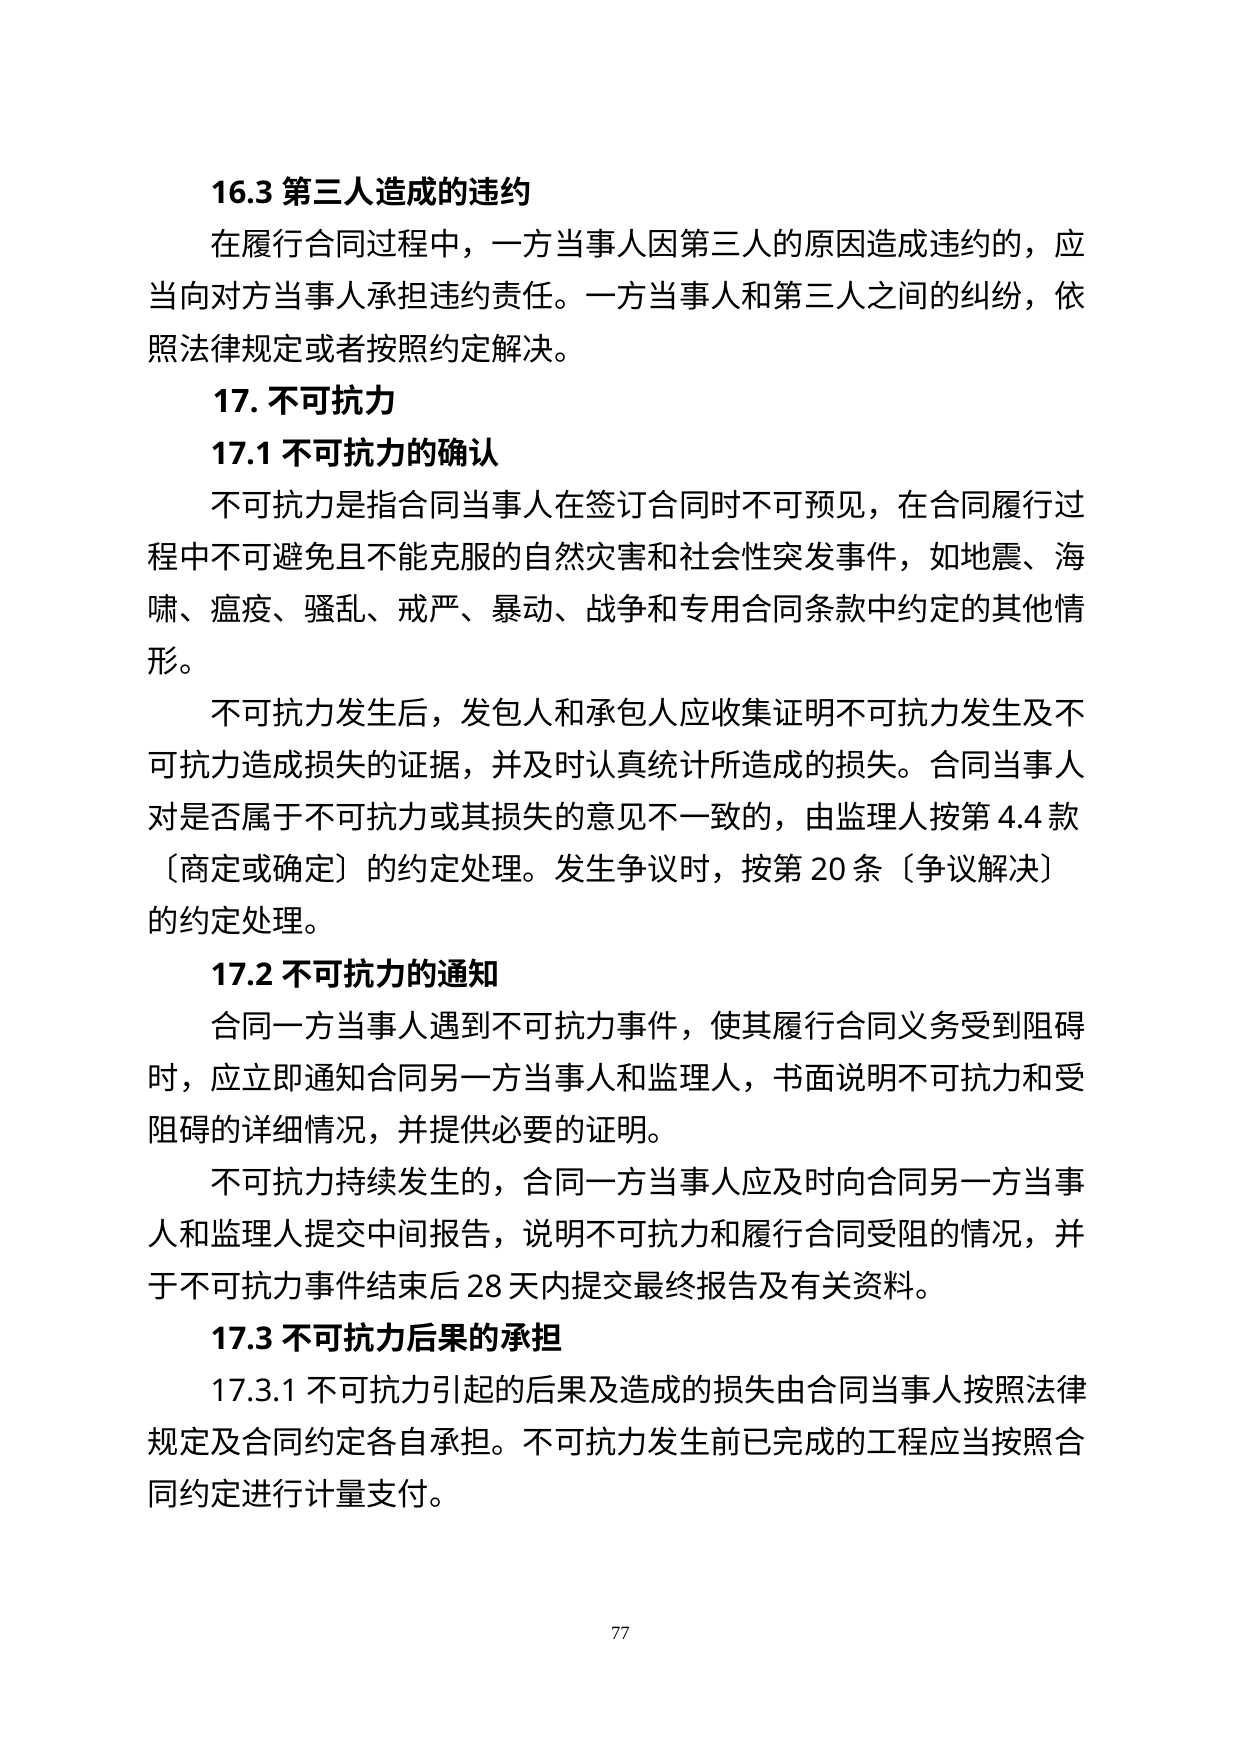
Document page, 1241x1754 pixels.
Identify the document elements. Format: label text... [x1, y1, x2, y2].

subtitle 17.1 不可抗力的确认 [148, 422, 1092, 474]
text 合同一方当事人遇到不可抗力事件，使其履行合同义务受到阻碍时，应立即通知合同另一方当事人和监理人，书面说明不可抗力和受阻碍的详细情况，并提供必要的证明。 [148, 995, 1092, 1152]
text 17.3.1 不可抗力引起的后果及造成的损失由合同当事人按照法律规定及合同约定各自承担。不可抗力发生前已完成的工程应当按照合同约定进行计量支付。 [148, 1360, 1092, 1516]
text 不可抗力持续发生的，合同一方当事人应及时向合同另一方当事人和监理人提交中间报告，说明不可抗力和履行合同受阻的情况，并于不可抗力事件结束后28天内提交最终报告及有关资料。 [148, 1152, 1092, 1308]
subtitle 17. 不可抗力 [148, 370, 1092, 422]
subtitle 17.2 不可抗力的通知 [148, 943, 1092, 995]
text 不可抗力发生后，发包人和承包人应收集证明不可抗力发生及不可抗力造成损失的证据，并及时认真统计所造成的损失。合同当事人对是否属于不可抗力或其损失的意见不一致的，由监理人按第4.4款〔商定或确定〕的约定处理。发生争议时，按第20条〔争议解决〕的约定处理。 [148, 683, 1092, 943]
subtitle 17.3 不可抗力后果的承担 [148, 1308, 1092, 1360]
text 不可抗力是指合同当事人在签订合同时不可预见，在合同履行过程中不可避免且不能克服的自然灾害和社会性突发事件，如地震、海啸、瘟疫、骚乱、戒严、暴动、战争和专用合同条款中约定的其他情形。 [148, 474, 1092, 683]
text 在履行合同过程中，一方当事人因第三人的原因造成违约的，应当向对方当事人承担违约责任。一方当事人和第三人之间的纠纷，依照法律规定或者按照约定解决。 [148, 214, 1092, 370]
subtitle 16.3 第三人造成的违约 [148, 162, 1092, 214]
